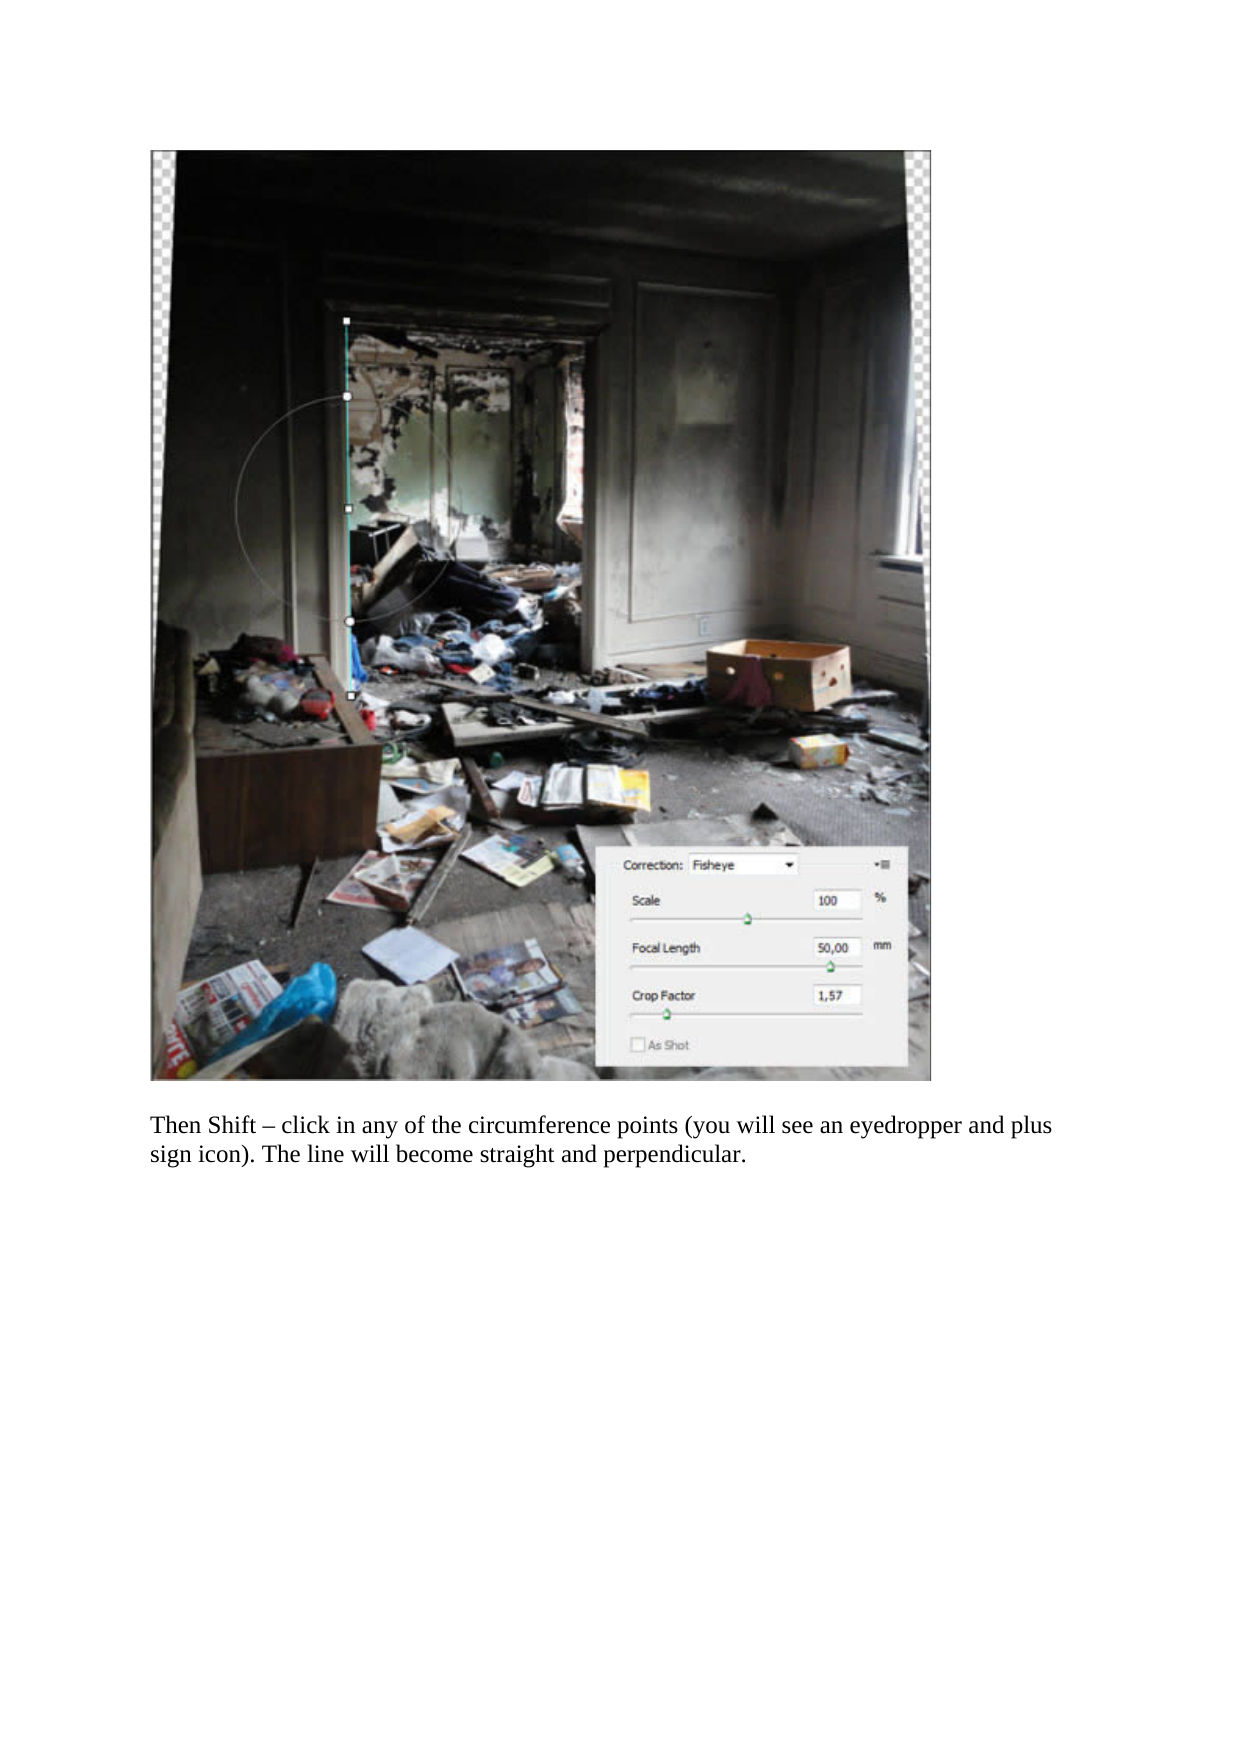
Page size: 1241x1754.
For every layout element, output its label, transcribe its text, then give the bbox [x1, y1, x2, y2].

picture [150, 150, 932, 1081]
text Then Shift – click in any of the circumference points (you will see an eyedropper and plus sign icon). The line will become straight and perpendicular. [150, 1110, 1090, 1168]
